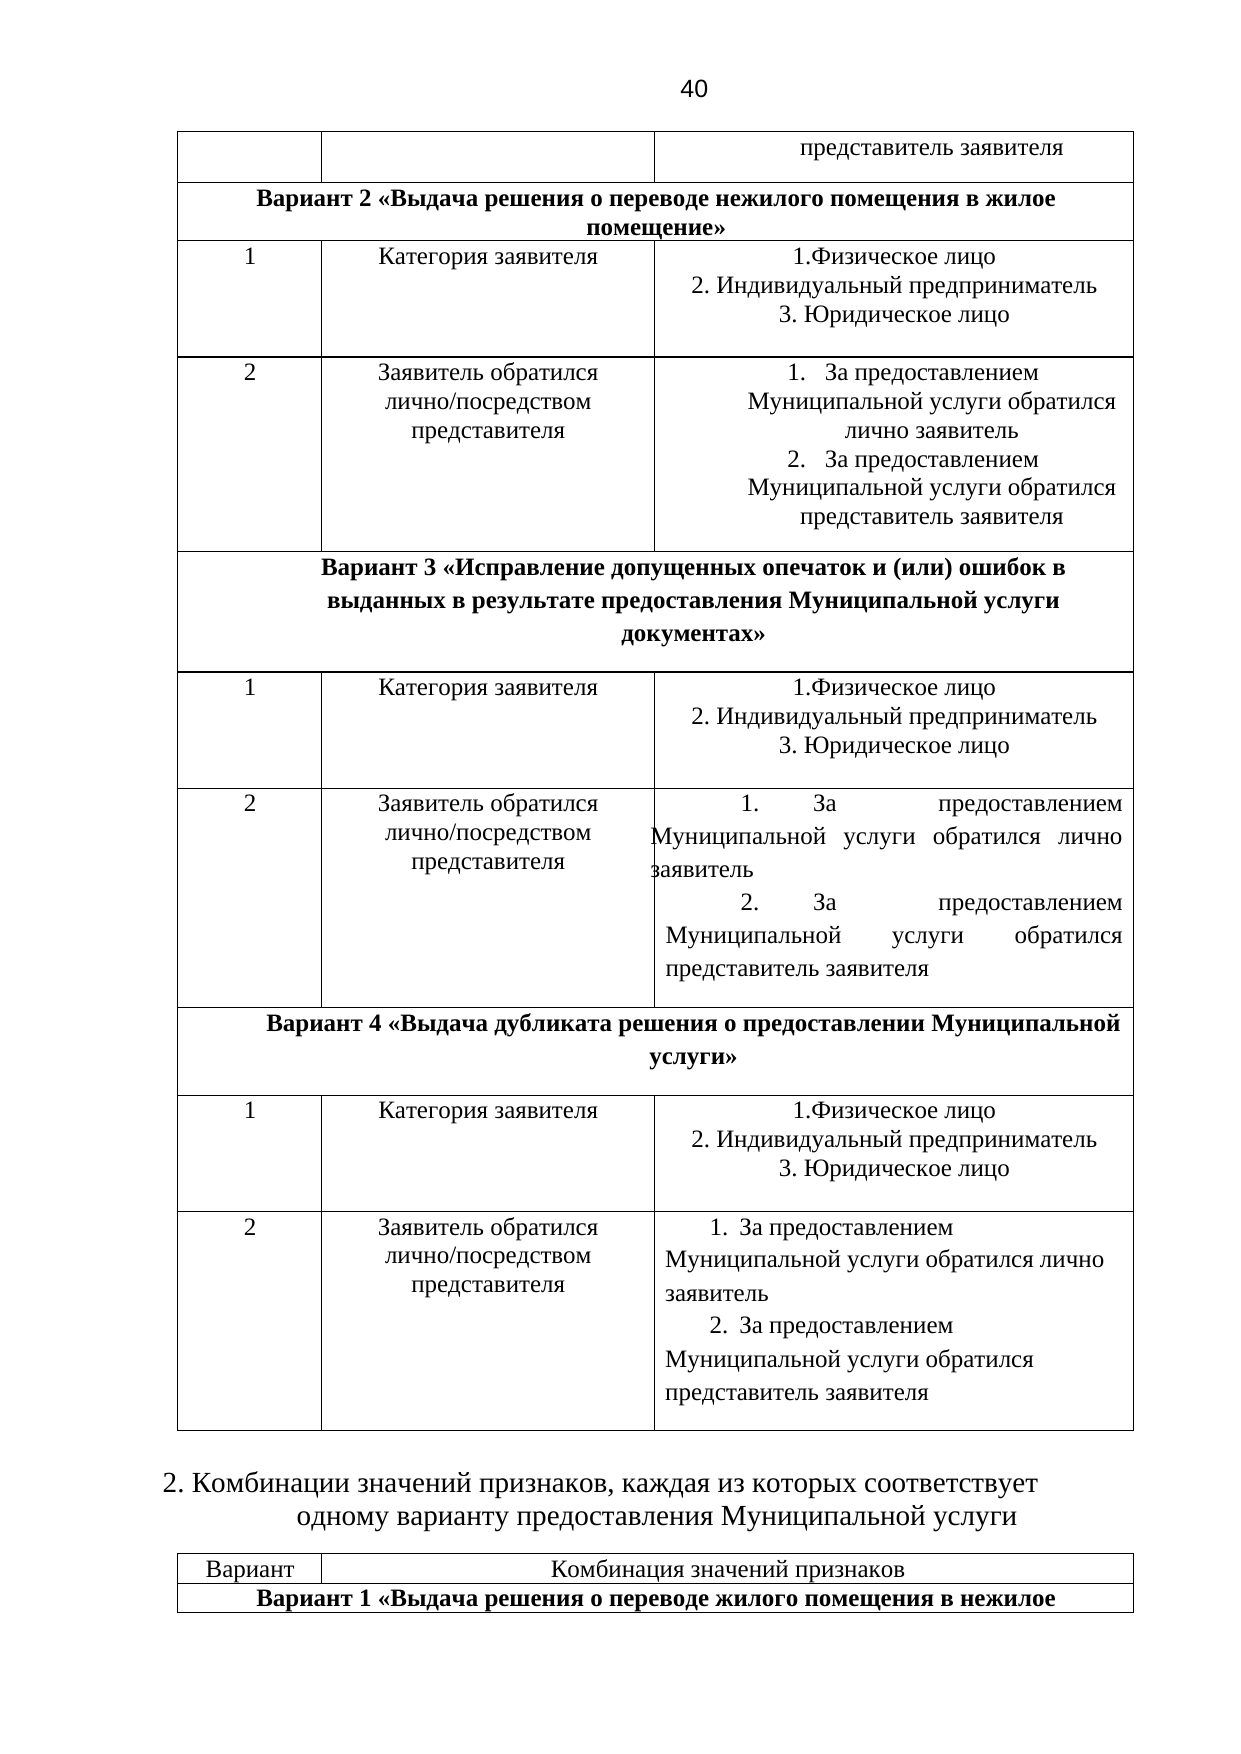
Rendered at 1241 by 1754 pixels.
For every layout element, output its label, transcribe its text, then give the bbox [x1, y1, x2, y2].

table_cell Заявитель обратился лично/посредством представителя [322, 789, 654, 1007]
table_cell Вариант 3 «Исправление допущенных опечаток и (или) ошибок в выданных в результате предоставления Муниципальной услуги документах» [178, 552, 1133, 671]
table_cell 1.Физическое лицо 2. Индивидуальный предприниматель 3. Юридическое лицо [655, 241, 1133, 356]
table_cell 1.Физическое лицо 2. Индивидуальный предприниматель 3. Юридическое лицо [655, 1096, 1133, 1211]
table_cell 1 [178, 1096, 321, 1211]
table_cell Категория заявителя [322, 241, 654, 356]
table_cell За предоставлением Муниципальной услуги обратился лично заявитель За предоставлением Муниципальной услуги обратился представитель заявителя [655, 789, 1133, 1007]
table_cell Категория заявителя [322, 673, 654, 787]
table_cell 1.Физическое лицо 2. Индивидуальный предприниматель 3. Юридическое лицо [655, 673, 1133, 787]
table_header Вариант [178, 1554, 321, 1582]
table_cell Категория заявителя [322, 1096, 654, 1211]
table_cell Вариант 2 «Выдача решения о переводе нежилого помещения в жилое помещение» [178, 183, 1133, 240]
table_header Комбинация значений признаков [322, 1554, 1133, 1582]
table_cell 1 [178, 673, 321, 787]
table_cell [322, 132, 654, 182]
table_cell Заявитель обратился лично/посредством представителя [322, 358, 654, 551]
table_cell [655, 132, 1133, 182]
table_cell 2 [178, 358, 321, 551]
table_cell За предоставлением Муниципальной услуги обратился лично заявитель За предоставлением Муниципальной услуги обратился представитель заявителя [655, 1212, 1133, 1430]
table_cell 2 [178, 789, 321, 1007]
table_cell Заявитель обратился лично/посредством представителя [322, 1212, 654, 1430]
table_cell 1 [178, 241, 321, 356]
table_cell За предоставлением Муниципальной услуги обратился лично заявитель За предоставлением Муниципальной услуги обратился представитель заявителя [655, 358, 1133, 551]
table_cell 2 [178, 132, 321, 182]
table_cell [178, 1584, 1133, 1612]
table_cell 2 [178, 1212, 321, 1430]
list одному варианту предоставления Муниципальной услуги [162, 1498, 1152, 1532]
table_cell Вариант 4 «Выдача дубликата решения о предоставлении Муниципальной услуги» [178, 1008, 1133, 1094]
list 2. Комбинации значений признаков, каждая из которых соответствует [162, 1465, 1152, 1498]
